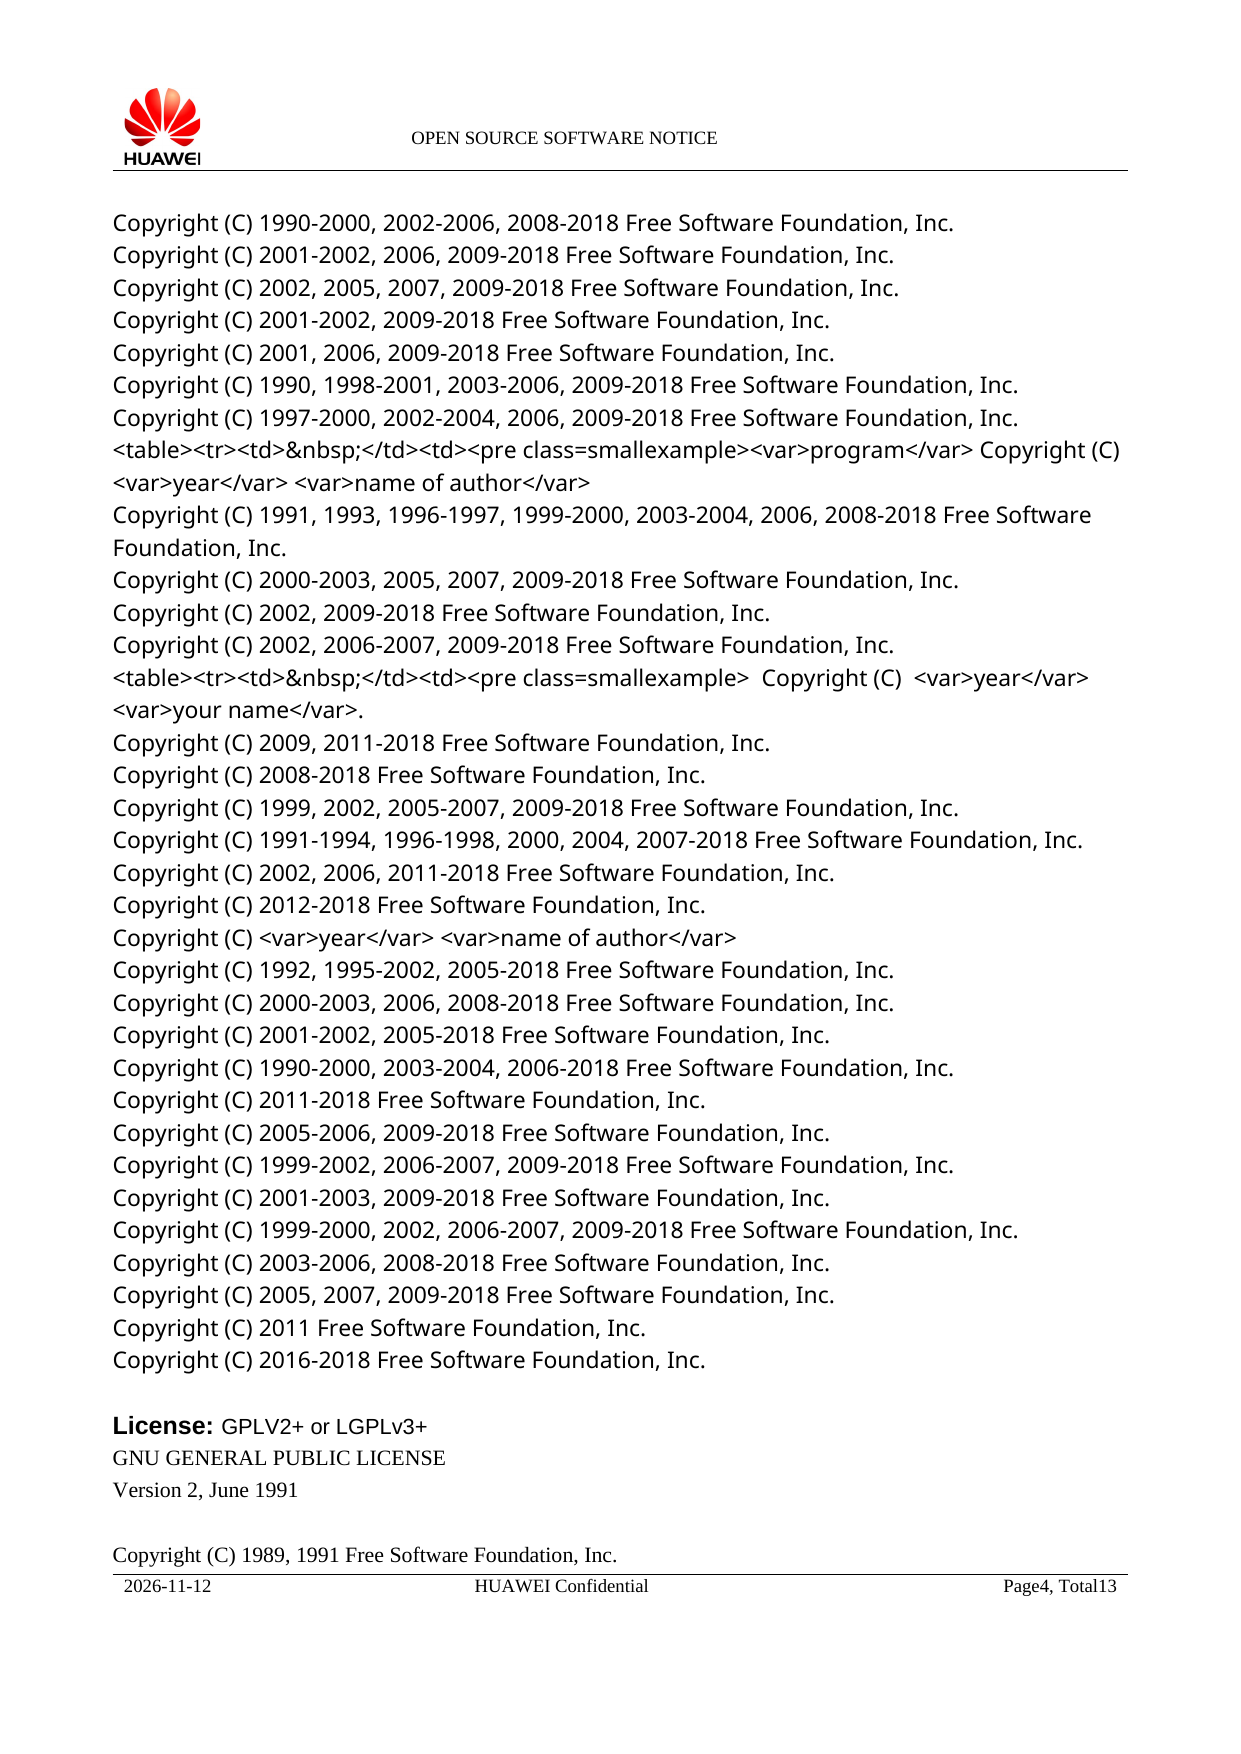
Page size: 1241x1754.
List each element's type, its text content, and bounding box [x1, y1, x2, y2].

picture [124, 88, 201, 165]
text License: GPLV2+ or LGPLv3+ [112, 1409, 1128, 1441]
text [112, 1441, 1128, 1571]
